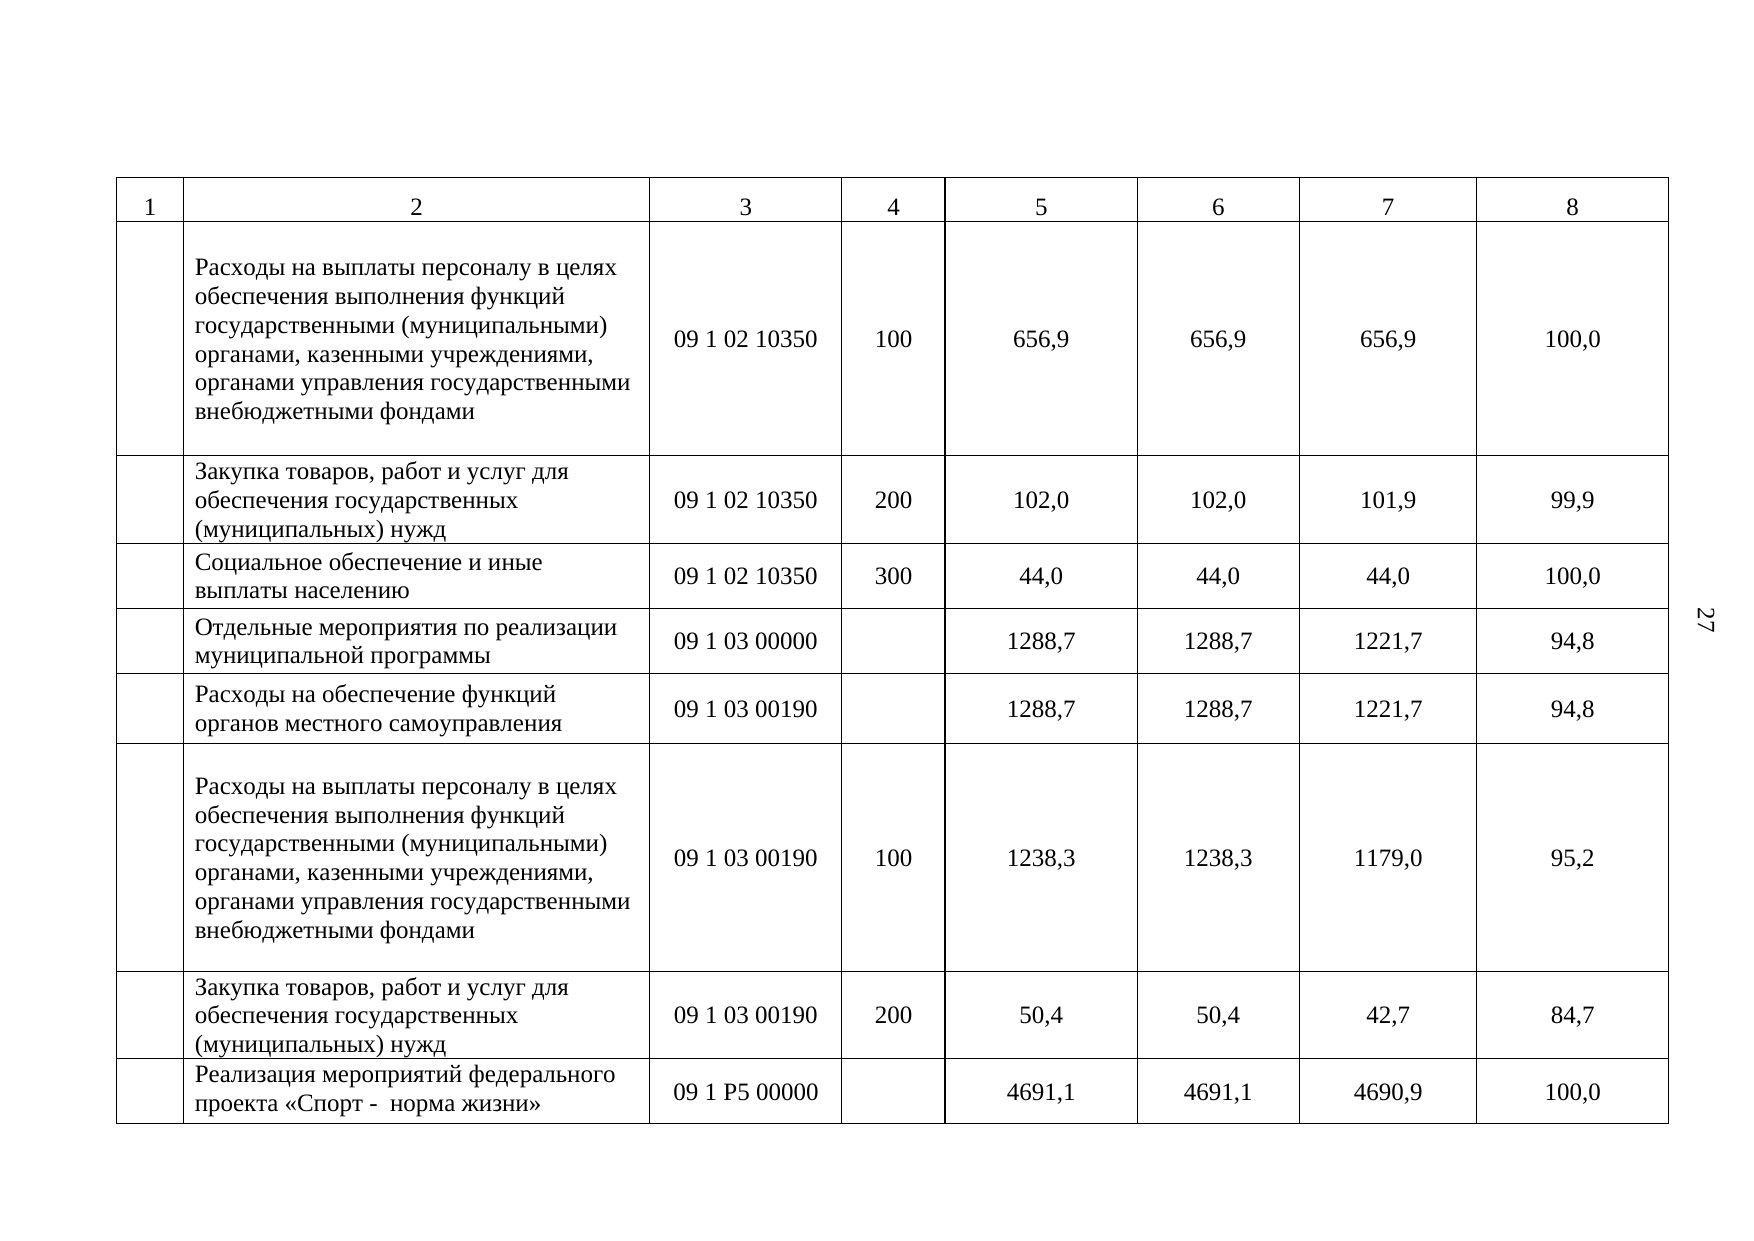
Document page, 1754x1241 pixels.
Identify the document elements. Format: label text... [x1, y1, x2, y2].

table_cell 09 1 03 00190 [650, 972, 841, 1058]
table_cell 656,9 [1138, 222, 1299, 455]
table_cell 09 1 03 00000 [650, 609, 841, 673]
table_cell 1179,0 [1300, 744, 1476, 971]
table_cell 100,0 [1477, 544, 1668, 608]
table_cell 200 [842, 456, 944, 543]
table_header 6 [1138, 178, 1299, 221]
table_cell 1288,7 [946, 674, 1137, 743]
table_cell [117, 222, 183, 455]
table_cell [117, 609, 183, 673]
table_cell 1288,7 [946, 609, 1137, 673]
table_cell [117, 1059, 183, 1123]
table_cell 656,9 [946, 222, 1137, 455]
table_cell 4691,1 [1138, 1059, 1299, 1123]
table_cell Отдельные мероприятия по реализации муниципальной программы [184, 609, 649, 673]
table_cell 1221,7 [1300, 609, 1476, 673]
table_cell Реализация мероприятий федерального проекта «Спорт - норма жизни» [184, 1059, 649, 1123]
table_cell [842, 609, 944, 673]
table_cell 50,4 [946, 972, 1137, 1058]
table_cell 1288,7 [1138, 674, 1299, 743]
table_cell [842, 1059, 944, 1123]
table_cell 09 1 03 00190 [650, 744, 841, 971]
table_cell 09 1 02 10350 [650, 544, 841, 608]
table_cell 84,7 [1477, 972, 1668, 1058]
table_cell 95,2 [1477, 744, 1668, 971]
table_cell Расходы на выплаты персоналу в целях обеспечения выполнения функций государственными (муниципальными) органами, казенными учреждениями, органами управления государственными внебюджетными фондами [184, 744, 649, 971]
table_header 2 [184, 178, 649, 221]
table_cell [117, 544, 183, 608]
table_cell Закупка товаров, работ и услуг для обеспечения государственных (муниципальных) нужд [184, 972, 649, 1058]
table_cell [117, 744, 183, 971]
table_cell 42,7 [1300, 972, 1476, 1058]
table_cell 09 1 P5 00000 [650, 1059, 841, 1123]
table_cell 656,9 [1300, 222, 1476, 455]
table_cell 44,0 [1300, 544, 1476, 608]
table_cell 101,9 [1300, 456, 1476, 543]
table_cell 102,0 [1138, 456, 1299, 543]
table_header 3 [650, 178, 841, 221]
table_cell 4691,1 [946, 1059, 1137, 1123]
table_cell Расходы на обеспечение функций органов местного самоуправления [184, 674, 649, 743]
table_cell 1288,7 [1138, 609, 1299, 673]
table_cell 09 1 02 10350 [650, 222, 841, 455]
table_cell 09 1 03 00190 [650, 674, 841, 743]
table_cell 100,0 [1477, 1059, 1668, 1123]
table_cell 09 1 02 10350 [650, 456, 841, 543]
table_cell [842, 674, 944, 743]
table_cell 1221,7 [1300, 674, 1476, 743]
table_header 8 [1477, 178, 1668, 221]
table_cell [117, 674, 183, 743]
table_cell 44,0 [946, 544, 1137, 608]
table_cell 99,9 [1477, 456, 1668, 543]
table_cell 1238,3 [946, 744, 1137, 971]
table_cell Закупка товаров, работ и услуг для обеспечения государственных (муниципальных) нужд [184, 456, 649, 543]
table_header 5 [946, 178, 1137, 221]
table_cell 50,4 [1138, 972, 1299, 1058]
table_cell 100,0 [1477, 222, 1668, 455]
table_header 7 [1300, 178, 1476, 221]
table_cell [117, 456, 183, 543]
table_header 1 [117, 178, 183, 221]
table_cell 300 [842, 544, 944, 608]
table_cell 100 [842, 744, 944, 971]
table_cell Расходы на выплаты персоналу в целях обеспечения выполнения функций государственными (муниципальными) органами, казенными учреждениями, органами управления государственными внебюджетными фондами [184, 222, 649, 455]
table_cell 102,0 [946, 456, 1137, 543]
table_cell 94,8 [1477, 674, 1668, 743]
table_cell 94,8 [1477, 609, 1668, 673]
table_cell Социальное обеспечение и иные выплаты населению [184, 544, 649, 608]
table_cell 4690,9 [1300, 1059, 1476, 1123]
table_cell 1238,3 [1138, 744, 1299, 971]
table_cell [117, 972, 183, 1058]
table_cell 200 [842, 972, 944, 1058]
table_cell 100 [842, 222, 944, 455]
table_header 4 [842, 178, 944, 221]
table_cell 44,0 [1138, 544, 1299, 608]
